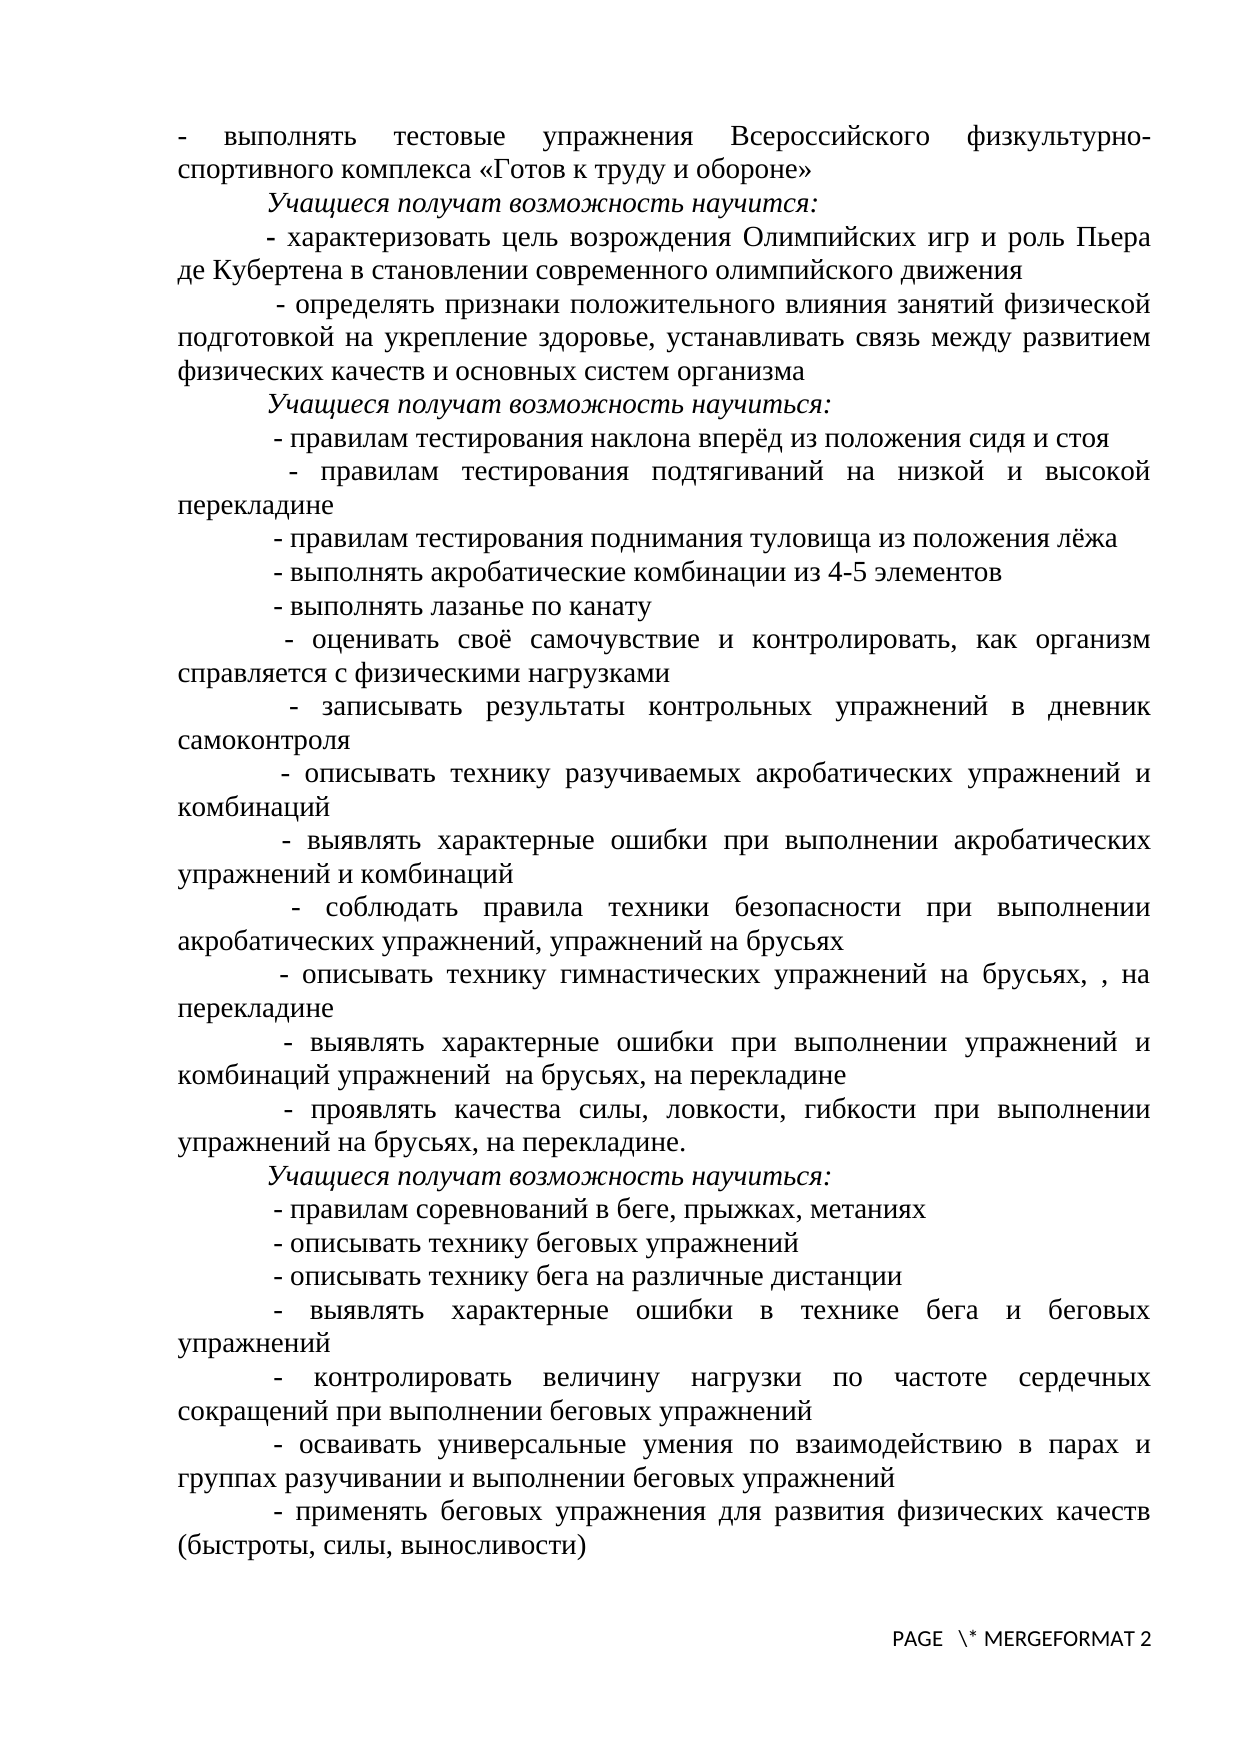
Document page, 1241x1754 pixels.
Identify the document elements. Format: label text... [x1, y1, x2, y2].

text - определять признаки положительного влияния занятий физической подготовкой на укрепление здоровье, устанавливать связь между развитием физических качеств и основных систем организма [177, 286, 1152, 386]
text - оценивать своё самочувствие и контролировать, как организм справляется с физическими нагрузками [177, 621, 1152, 688]
text - характеризовать цель возрождения Олимпийских игр и роль Пьера де Кубертена в становлении современного олимпийского движения [177, 219, 1152, 286]
text - записывать результаты контрольных упражнений в дневник самоконтроля [177, 688, 1152, 755]
text - правилам соревнований в беге, прыжках, метаниях [177, 1191, 1152, 1225]
text - выявлять характерные ошибки при выполнении упражнений и комбинаций упражнений на брусьях, на перекладине [177, 1024, 1152, 1091]
text - проявлять качества силы, ловкости, гибкости при выполнении упражнений на брусьях, на перекладине. [177, 1091, 1152, 1158]
text - применять беговых упражнения для развития физических качеств (быстроты, силы, выносливости) [177, 1493, 1152, 1560]
text - выявлять характерные ошибки в технике бега и беговых упражнений [177, 1292, 1152, 1359]
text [177, 118, 1152, 185]
text - правилам тестирования подтягиваний на низкой и высокой перекладине [177, 453, 1152, 521]
text - правилам тестирования поднимания туловища из положения лёжа [177, 521, 1152, 554]
text - правилам тестирования наклона вперёд из положения сидя и стоя [177, 420, 1152, 453]
text - соблюдать правила техники безопасности при выполнении акробатических упражнений, упражнений на брусьях [177, 889, 1152, 957]
text - описывать технику бега на различные дистанции [177, 1258, 1152, 1292]
text - осваивать универсальные умения по взаимодействию в парах и группах разучивании и выполнении беговых упражнений [177, 1426, 1152, 1493]
text - описывать технику разучиваемых акробатических упражнений и комбинаций [177, 755, 1152, 822]
text - описывать технику гимнастических упражнений на брусьях, , на перекладине [177, 957, 1152, 1024]
text - выявлять характерные ошибки при выполнении акробатических упражнений и комбинаций [177, 822, 1152, 889]
text - описывать технику беговых упражнений [177, 1225, 1152, 1258]
text Учащиеся получат возможность научиться: [177, 1158, 1152, 1191]
text - выполнять лазанье по канату [177, 588, 1152, 621]
text - выполнять акробатические комбинации из 4-5 элементов [177, 554, 1152, 588]
text - контролировать величину нагрузки по частоте сердечных сокращений при выполнении беговых упражнений [177, 1359, 1152, 1426]
text Учащиеся получат возможность научиться: [177, 386, 1152, 420]
text Учащиеся получат возможность научится: [177, 185, 1152, 219]
